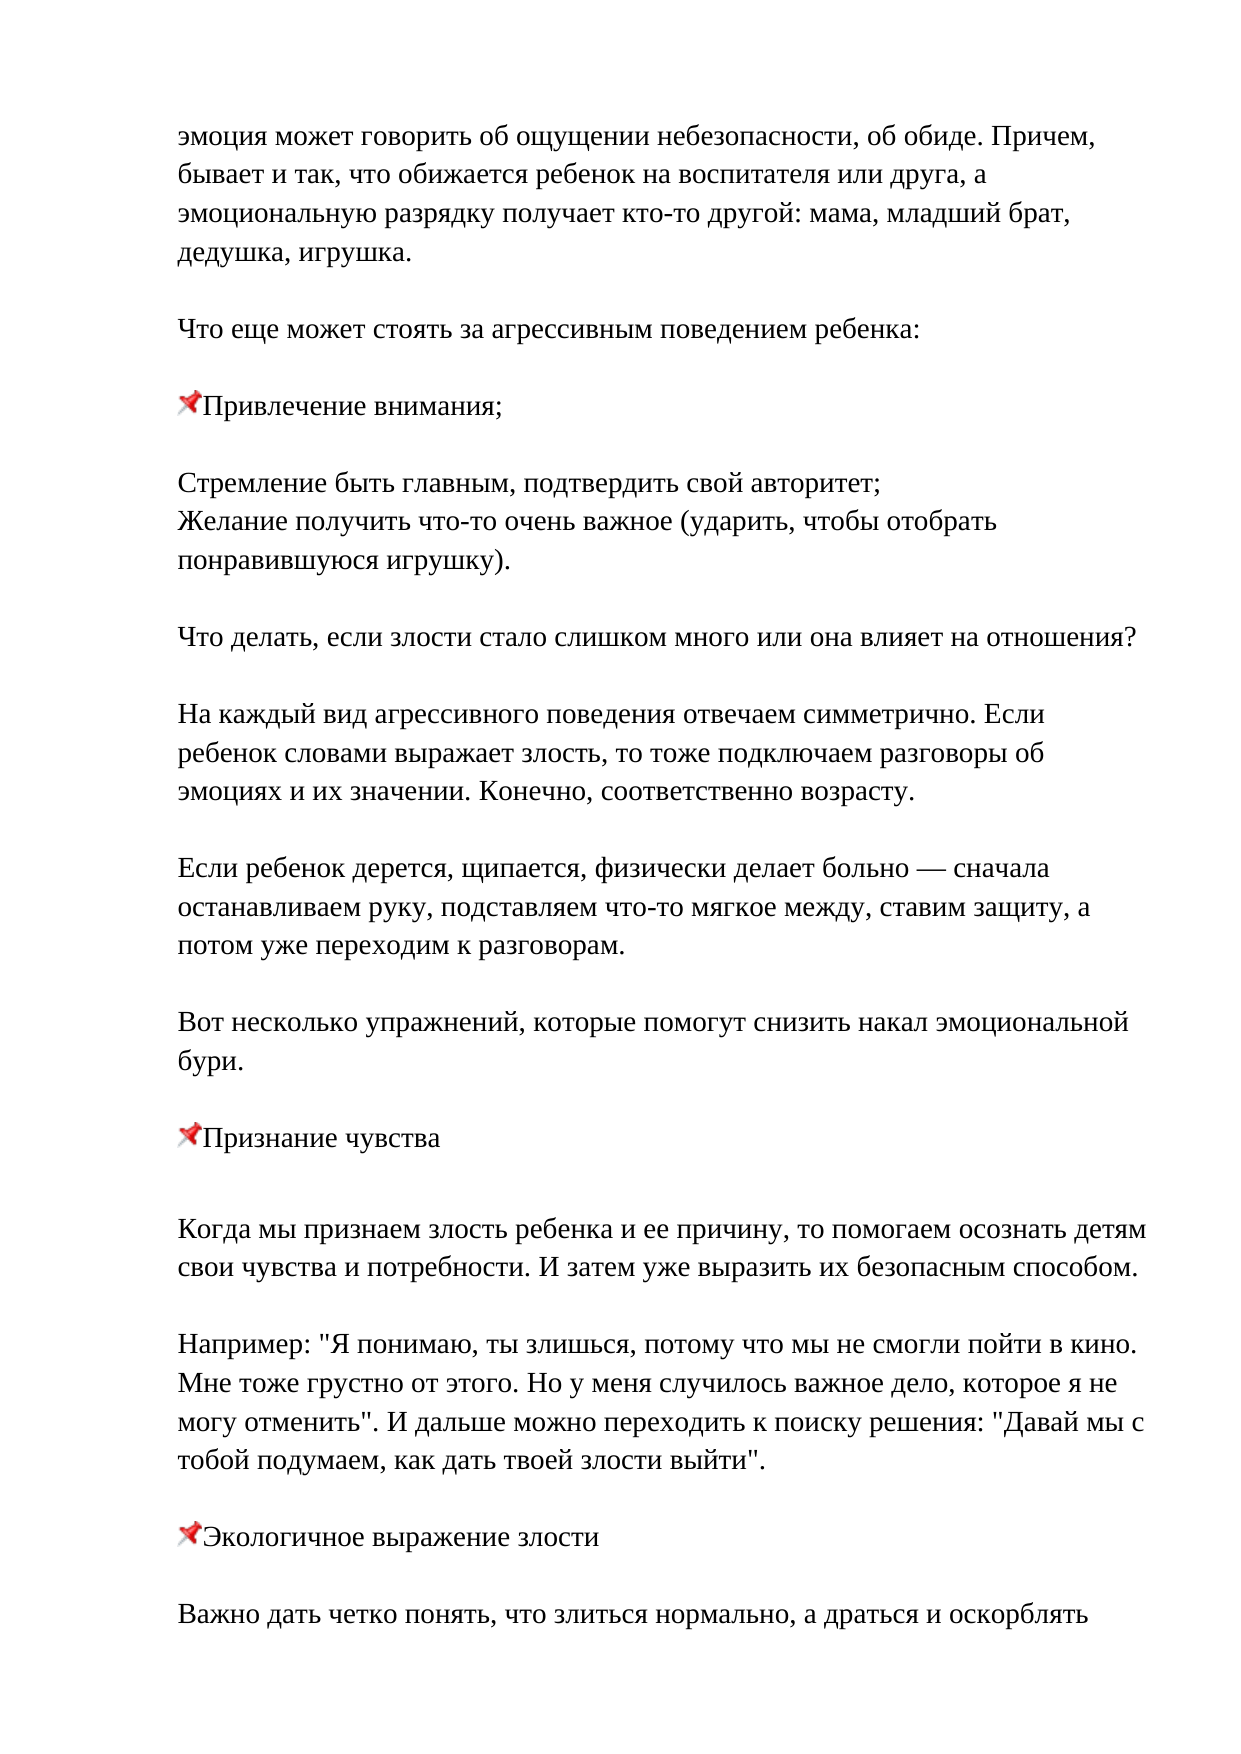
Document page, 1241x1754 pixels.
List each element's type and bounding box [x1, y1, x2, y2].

picture [177, 390, 202, 416]
text [177, 118, 1152, 1186]
picture [177, 1122, 202, 1148]
text [177, 1211, 1152, 1630]
picture [177, 1521, 202, 1547]
